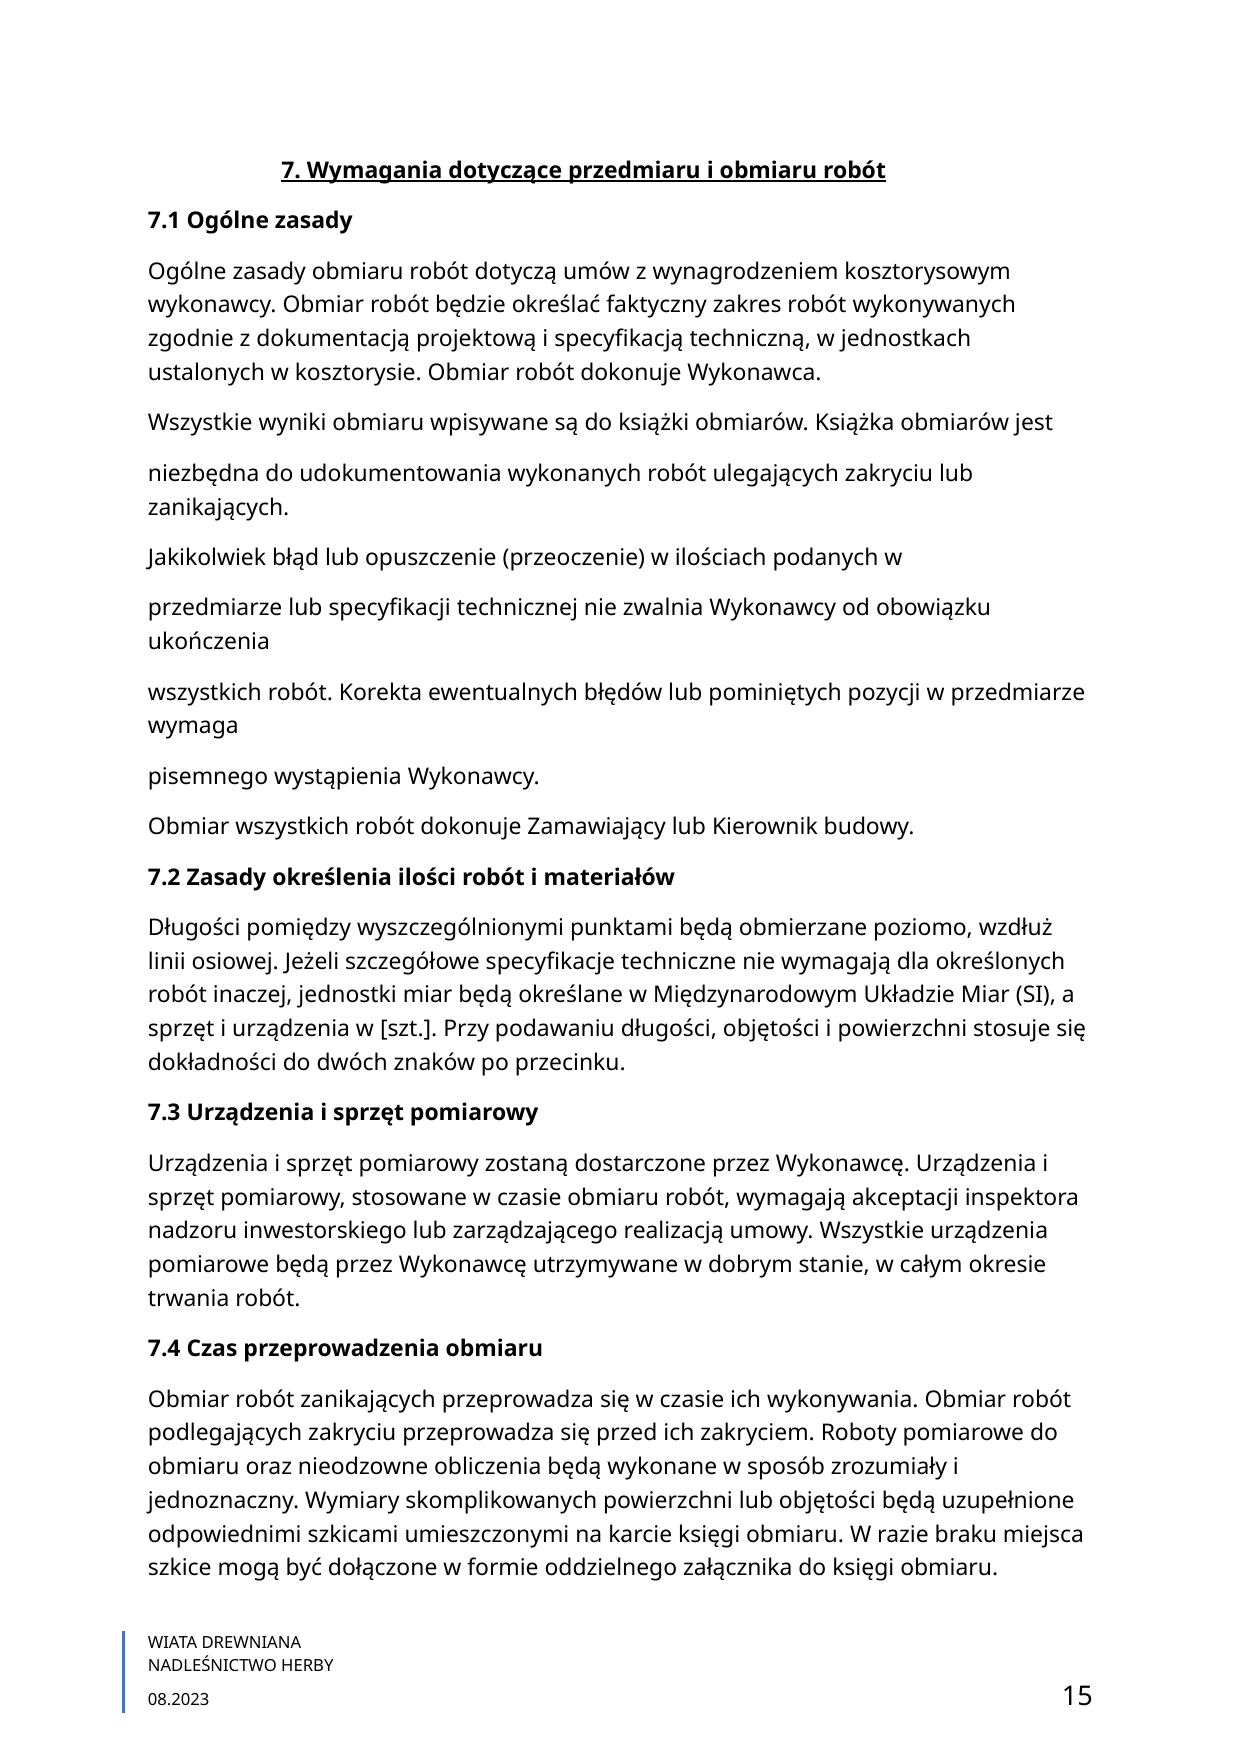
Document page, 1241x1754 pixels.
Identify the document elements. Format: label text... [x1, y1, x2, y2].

text 7.1 Ogólne zasady [148, 204, 1093, 236]
text Obmiar wszystkich robót dokonuje Zamawiający lub Kierownik budowy. [148, 810, 1093, 841]
text pisemnego wystąpienia Wykonawcy. [148, 760, 1093, 791]
text Wszystkie wyniki obmiaru wpisywane są do książki obmiarów. Książka obmiarów jest [148, 406, 1093, 438]
text wszystkich robót. Korekta ewentualnych błędów lub pominiętych pozycji w przedmiarze wymaga [148, 676, 1093, 741]
text 7. Wymagania dotyczące przedmiaru i obmiaru robót [148, 154, 1093, 185]
text Obmiar robót zanikających przeprowadza się w czasie ich wykonywania. Obmiar robót podlegających zakryciu przeprowadza się przed ich zakryciem. Roboty pomiarowe do obmiaru oraz nieodzowne obliczenia będą wykonane w sposób zrozumiały i jednoznaczny. Wymiary skomplikowanych powierzchni lub objętości będą uzupełnione odpowiednimi szkicami umieszczonymi na karcie księgi obmiaru. W razie braku miejsca szkice mogą być dołączone w formie oddzielnego załącznika do księgi obmiaru. [148, 1383, 1093, 1583]
text Ogólne zasady obmiaru robót dotyczą umów z wynagrodzeniem kosztorysowym wykonawcy. Obmiar robót będzie określać faktyczny zakres robót wykonywanych zgodnie z dokumentacją projektową i specyfikacją techniczną, w jednostkach ustalonych w kosztorysie. Obmiar robót dokonuje Wykonawca. [148, 255, 1093, 387]
text niezbędna do udokumentowania wykonanych robót ulegających zakryciu lub zanikających. [148, 457, 1093, 522]
text Jakikolwiek błąd lub opuszczenie (przeoczenie) w ilościach podanych w [148, 541, 1093, 572]
text przedmiarze lub specyfikacji technicznej nie zwalnia Wykonawcy od obowiązku ukończenia [148, 591, 1093, 656]
text Długości pomiędzy wyszczególnionymi punktami będą obmierzane poziomo, wzdłuż linii osiowej. Jeżeli szczegółowe specyfikacje techniczne nie wymagają dla określonych robót inaczej, jednostki miar będą określane w Międzynarodowym Układzie Miar (SI), a sprzęt i urządzenia w [szt.]. Przy podawaniu długości, objętości i powierzchni stosuje się dokładności do dwóch znaków po przecinku. [148, 911, 1093, 1077]
text Urządzenia i sprzęt pomiarowy zostaną dostarczone przez Wykonawcę. Urządzenia i sprzęt pomiarowy, stosowane w czasie obmiaru robót, wymagają akceptacji inspektora nadzoru inwestorskiego lub zarządzającego realizacją umowy. Wszystkie urządzenia pomiarowe będą przez Wykonawcę utrzymywane w dobrym stanie, w całym okresie trwania robót. [148, 1147, 1093, 1313]
text 7.2 Zasady określenia ilości robót i materiałów [148, 861, 1093, 892]
text 7.4 Czas przeprowadzenia obmiaru [148, 1332, 1093, 1363]
text 7.3 Urządzenia i sprzęt pomiarowy [148, 1096, 1093, 1128]
